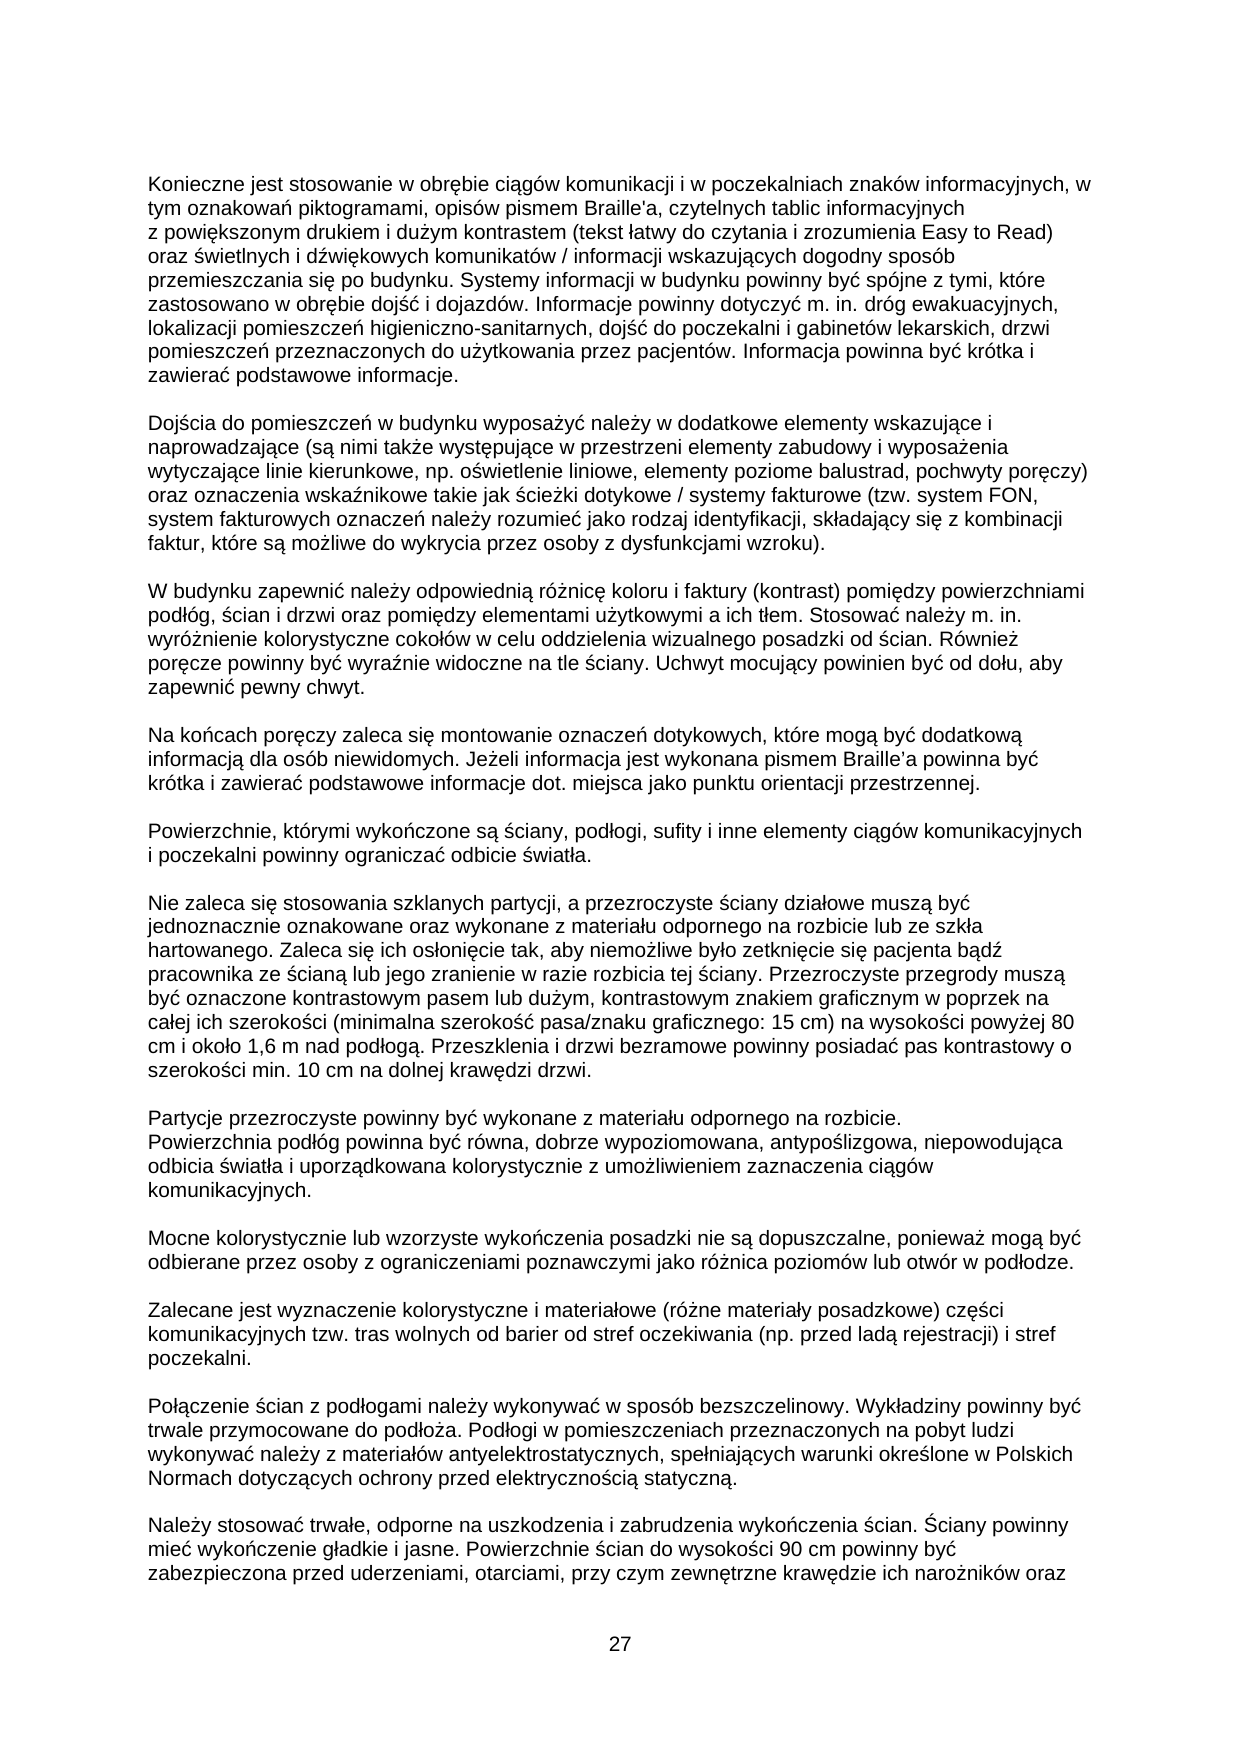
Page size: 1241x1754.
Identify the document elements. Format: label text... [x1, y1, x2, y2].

text Zalecane jest wyznaczenie kolorystyczne i materiałowe (różne materiały posadzkowe) części komunikacyjnych tzw. tras wolnych od barier od stref oczekiwania (np. przed ladą rejestracji) i stref poczekalni. [148, 1298, 1093, 1369]
text Partycje przezroczyste powinny być wykonane z materiału odpornego na rozbicie. [148, 1106, 1093, 1130]
text Mocne kolorystycznie lub wzorzyste wykończenia posadzki nie są dopuszczalne, ponieważ mogą być odbierane przez osoby z ograniczeniami poznawczymi jako różnica poziomów lub otwór w podłodze. [148, 1226, 1093, 1274]
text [148, 1513, 1093, 1585]
text Dojścia do pomieszczeń w budynku wyposażyć należy w dodatkowe elementy wskazujące i naprowadzające (są nimi także występujące w przestrzeni elementy zabudowy i wyposażenia wytyczające linie kierunkowe, np. oświetlenie liniowe, elementy poziome balustrad, pochwyty poręczy) oraz oznaczenia wskaźnikowe takie jak ścieżki dotykowe / systemy fakturowe (tzw. system FON, system fakturowych oznaczeń należy rozumieć jako rodzaj identyfikacji, składający się z kombinacji faktur, które są możliwe do wykrycia przez osoby z dysfunkcjami wzroku). [148, 411, 1093, 555]
text Połączenie ścian z podłogami należy wykonywać w sposób bezszczelinowy. Wykładziny powinny być trwale przymocowane do podłoża. Podłogi w pomieszczeniach przeznaczonych na pobyt ludzi wykonywać należy z materiałów antyelektrostatycznych, spełniających warunki określone w Polskich Normach dotyczących ochrony przed elektrycznością statyczną. [148, 1393, 1093, 1489]
text Nie zaleca się stosowania szklanych partycji, a przezroczyste ściany działowe muszą być jednoznacznie oznakowane oraz wykonane z materiału odpornego na rozbicie lub ze szkła hartowanego. Zaleca się ich osłonięcie tak, aby niemożliwe było zetknięcie się pacjenta bądź pracownika ze ścianą lub jego zranienie w razie rozbicia tej ściany. Przezroczyste przegrody muszą być oznaczone kontrastowym pasem lub dużym, kontrastowym znakiem graficznym w poprzek na całej ich szerokości (minimalna szerokość pasa/znaku graficznego: 15 cm) na wysokości powyżej 80 cm i około 1,6 m nad podłogą. Przeszklenia i drzwi bezramowe powinny posiadać pas kontrastowy o szerokości min. 10 cm na dolnej krawędzi drzwi. [148, 890, 1093, 1082]
text Powierzchnie, którymi wykończone są ściany, podłogi, sufity i inne elementy ciągów komunikacyjnych i poczekalni powinny ograniczać odbicie światła. [148, 818, 1093, 866]
text Na końcach poręczy zaleca się montowanie oznaczeń dotykowych, które mogą być dodatkową informacją dla osób niewidomych. Jeżeli informacja jest wykonana pismem Braille’a powinna być krótka i zawierać podstawowe informacje dot. miejsca jako punktu orientacji przestrzennej. [148, 723, 1093, 794]
text W budynku zapewnić należy odpowiednią różnicę koloru i faktury (kontrast) pomiędzy powierzchniami podłóg, ścian i drzwi oraz pomiędzy elementami użytkowymi a ich tłem. Stosować należy m. in. wyróżnienie kolorystyczne cokołów w celu oddzielenia wizualnego posadzki od ścian. Również poręcze powinny być wyraźnie widoczne na tle ściany. Uchwyt mocujący powinien być od dołu, aby zapewnić pewny chwyt. [148, 579, 1093, 699]
text Powierzchnia podłóg powinna być równa, dobrze wypoziomowana, antypoślizgowa, niepowodująca odbicia światła i uporządkowana kolorystycznie z umożliwieniem zaznaczenia ciągów komunikacyjnych. [148, 1130, 1093, 1202]
text Konieczne jest stosowanie w obrębie ciągów komunikacji i w poczekalniach znaków informacyjnych, w tym oznakowań piktogramami, opisów pismem Braille'a, czytelnych tablic informacyjnych z powiększonym drukiem i dużym kontrastem (tekst łatwy do czytania i zrozumienia Easy to Read) oraz świetlnych i dźwiękowych komunikatów / informacji wskazujących dogodny sposób przemieszczania się po budynku. Systemy informacji w budynku powinny być spójne z tymi, które zastosowano w obrębie dojść i dojazdów. Informacje powinny dotyczyć m. in. dróg ewakuacyjnych, lokalizacji pomieszczeń higieniczno-sanitarnych, dojść do poczekalni i gabinetów lekarskich, drzwi pomieszczeń przeznaczonych do użytkowania przez pacjentów. Informacja powinna być krótka i zawierać podstawowe informacje. [148, 172, 1093, 387]
